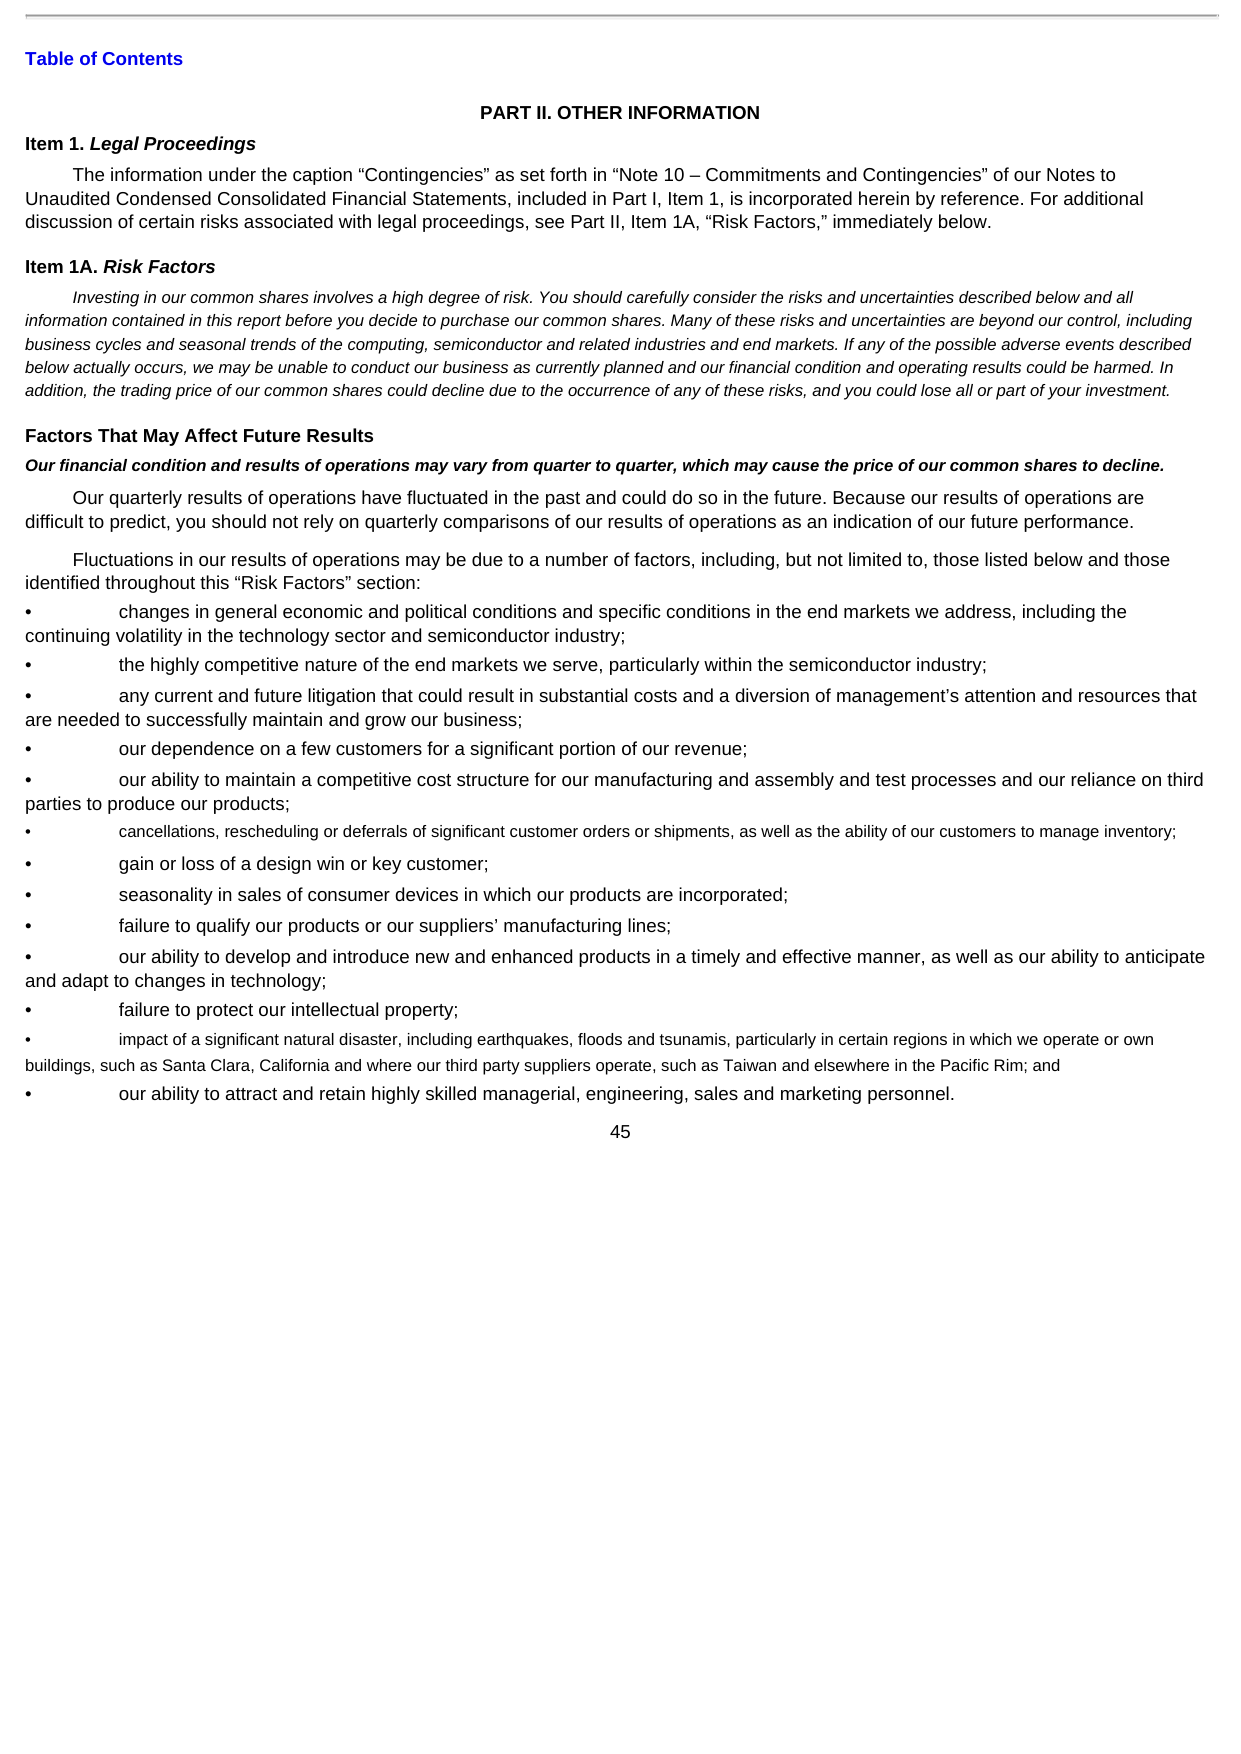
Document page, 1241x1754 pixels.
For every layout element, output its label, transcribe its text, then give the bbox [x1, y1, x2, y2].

list any current and future litigation that could result in substantial costs and a diversion of management’s attention and resources that are needed to successfully maintain and grow our business; [25, 685, 1213, 731]
list our ability to attract and retain highly skilled managerial, engineering, sales and marketing personnel. [25, 1083, 1213, 1104]
text Our financial condition and results of operations may vary from quarter to quarter, which may cause the price of our common shares to decline. [25, 456, 1213, 475]
text PART II. OTHER INFORMATION [25, 102, 1215, 123]
list impact of a significant natural disaster, including earthquakes, floods and tsunamis, particularly in certain regions in which we operate or own buildings, such as Santa Clara, California and where our third party suppliers operate, such as Taiwan and elsewhere in the Pacific Rim; and [25, 1029, 1213, 1075]
list gain or loss of a design win or key customer; [25, 853, 1213, 874]
text Fluctuations in our results of operations may be due to a number of factors, including, but not limited to, those listed below and those identified throughout this “Risk Factors” section: [25, 548, 1209, 594]
text Item 1A. Risk Factors [25, 256, 1213, 278]
list cancellations, rescheduling or deferrals of significant customer orders or shipments, as well as the ability of our customers to manage inventory; [25, 822, 1213, 841]
list our ability to maintain a competitive cost structure for our manufacturing and assembly and test processes and our reliance on third parties to produce our products; [25, 769, 1213, 814]
list the highly competitive nature of the end markets we serve, particularly within the semiconductor industry; [25, 654, 1213, 676]
list our dependence on a few customers for a significant portion of our revenue; [25, 738, 1213, 760]
list our ability to develop and introduce new and enhanced products in a timely and effective manner, as well as our ability to anticipate and adapt to changes in technology; [25, 946, 1213, 991]
list seasonality in sales of consumer devices in which our products are incorporated; [25, 884, 1213, 905]
text Investing in our common shares involves a high degree of risk. You should carefully consider the risks and uncertainties described below and all information contained in this report before you decide to purchase our common shares. Many of these risks and uncertainties are beyond our control, including business cycles and seasonal trends of the computing, semiconductor and related industries and end markets. If any of the possible adverse events described below actually occurs, we may be unable to conduct our business as currently planned and our financial condition and operating results could be harmed. In addition, the trading price of our common shares could decline due to the occurrence of any of these risks, and you could lose all or part of your investment. [25, 288, 1194, 400]
list changes in general economic and political conditions and specific conditions in the end markets we address, including the continuing volatility in the technology sector and semiconductor industry; [25, 601, 1213, 647]
list failure to qualify our products or our suppliers’ manufacturing lines; [25, 915, 1213, 936]
text Table of Contents [25, 48, 1213, 69]
text The information under the caption “Contingencies” as set forth in “Note 10 – Commitments and Contingencies” of our Notes to Unaudited Condensed Consolidated Financial Statements, included in Part I, Item 1, is incorporated herein by reference. For additional discussion of certain risks associated with legal proceedings, see Part II, Item 1A, “Risk Factors,” immediately below. [25, 164, 1201, 232]
text Item 1. Legal Proceedings [25, 133, 1213, 154]
picture [23, 14, 1220, 21]
text Factors That May Affect Future Results [25, 424, 1213, 446]
list failure to protect our intellectual property; [25, 999, 1213, 1020]
text 45 [25, 1121, 1215, 1142]
text Our quarterly results of operations have fluctuated in the past and could do so in the future. Because our results of operations are difficult to predict, you should not rely on quarterly comparisons of our results of operations as an indication of our future performance. [25, 487, 1188, 532]
